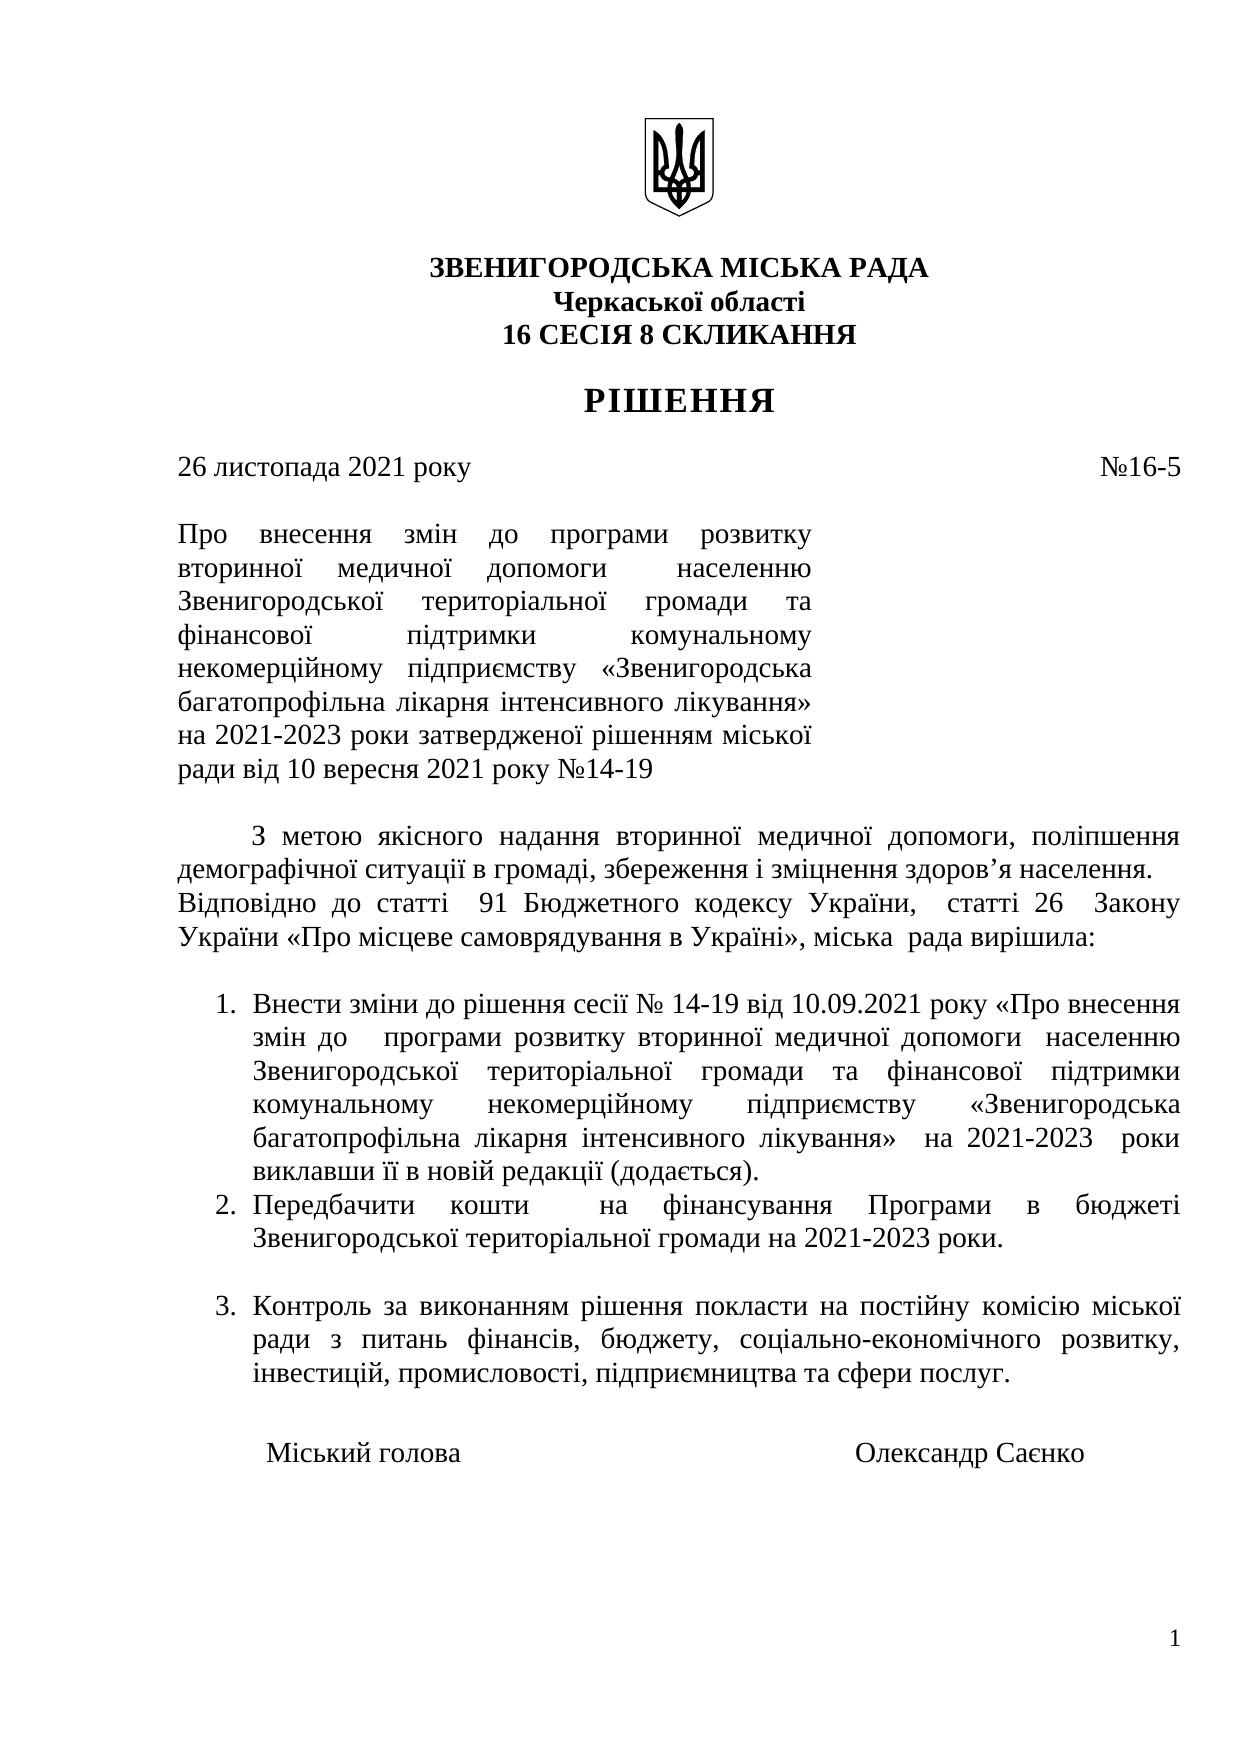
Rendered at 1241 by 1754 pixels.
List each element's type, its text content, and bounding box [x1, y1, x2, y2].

text РІШЕННЯ [177, 379, 1181, 420]
text 16 СЕСІЯ 8 СКЛИКАННЯ [177, 317, 1181, 351]
text З метою якісного надання вторинної медичної допомоги, поліпшення демографічної ситуації в громаді, збереження і зміцнення здоров’я населення. [177, 818, 1181, 885]
list Контроль за виконанням рішення покласти на постійну комісію міської ради з питань фінансів, бюджету, соціально-економічного розвитку, інвестицій, промисловості, підприємництва та сфери послуг. [215, 1288, 1181, 1388]
list Передбачити кошти на фінансування Програми в бюджеті Звенигородської територіальної громади на 2021-2023 роки. [215, 1187, 1181, 1254]
text Відповідно до статті 91 Бюджетного кодексу України, статті 26 Закону України «Про місцеве самоврядування в Україні», міська рада вирішила: [177, 885, 1181, 952]
text Черкаської області [177, 284, 1181, 317]
text Міський голова Олександр Саєнко [207, 1435, 1181, 1469]
list Внести зміни до рішення сесії № 14-19 від 10.09.2021 року «Про внесення змін до програми розвитку вторинної медичної допомоги населенню Звенигородської територіальної громади та фінансової підтримки комунальному некомерційному підприємству «Звенигородська багатопрофільна лікарня інтенсивного лікування» на 2021-2023 роки виклавши її в новій редакції (додається). [215, 986, 1181, 1187]
table_header №16-5 [679, 449, 1192, 516]
table_header 26 листопада 2021 року [166, 449, 679, 516]
text Про внесення змін до програми розвитку вторинної медичної допомоги населенню Звенигородської територіальної громади та фінансової підтримки комунальному некомерційному підприємству «Звенигородська багатопрофільна лікарня інтенсивного лікування» на 2021-2023 роки затвердженої рішенням міської ради від 10 вересня 2021 року №14-19 [177, 516, 812, 784]
text ЗВЕНИГОРОДСЬКА МІСЬКА РАДА [177, 250, 1181, 284]
